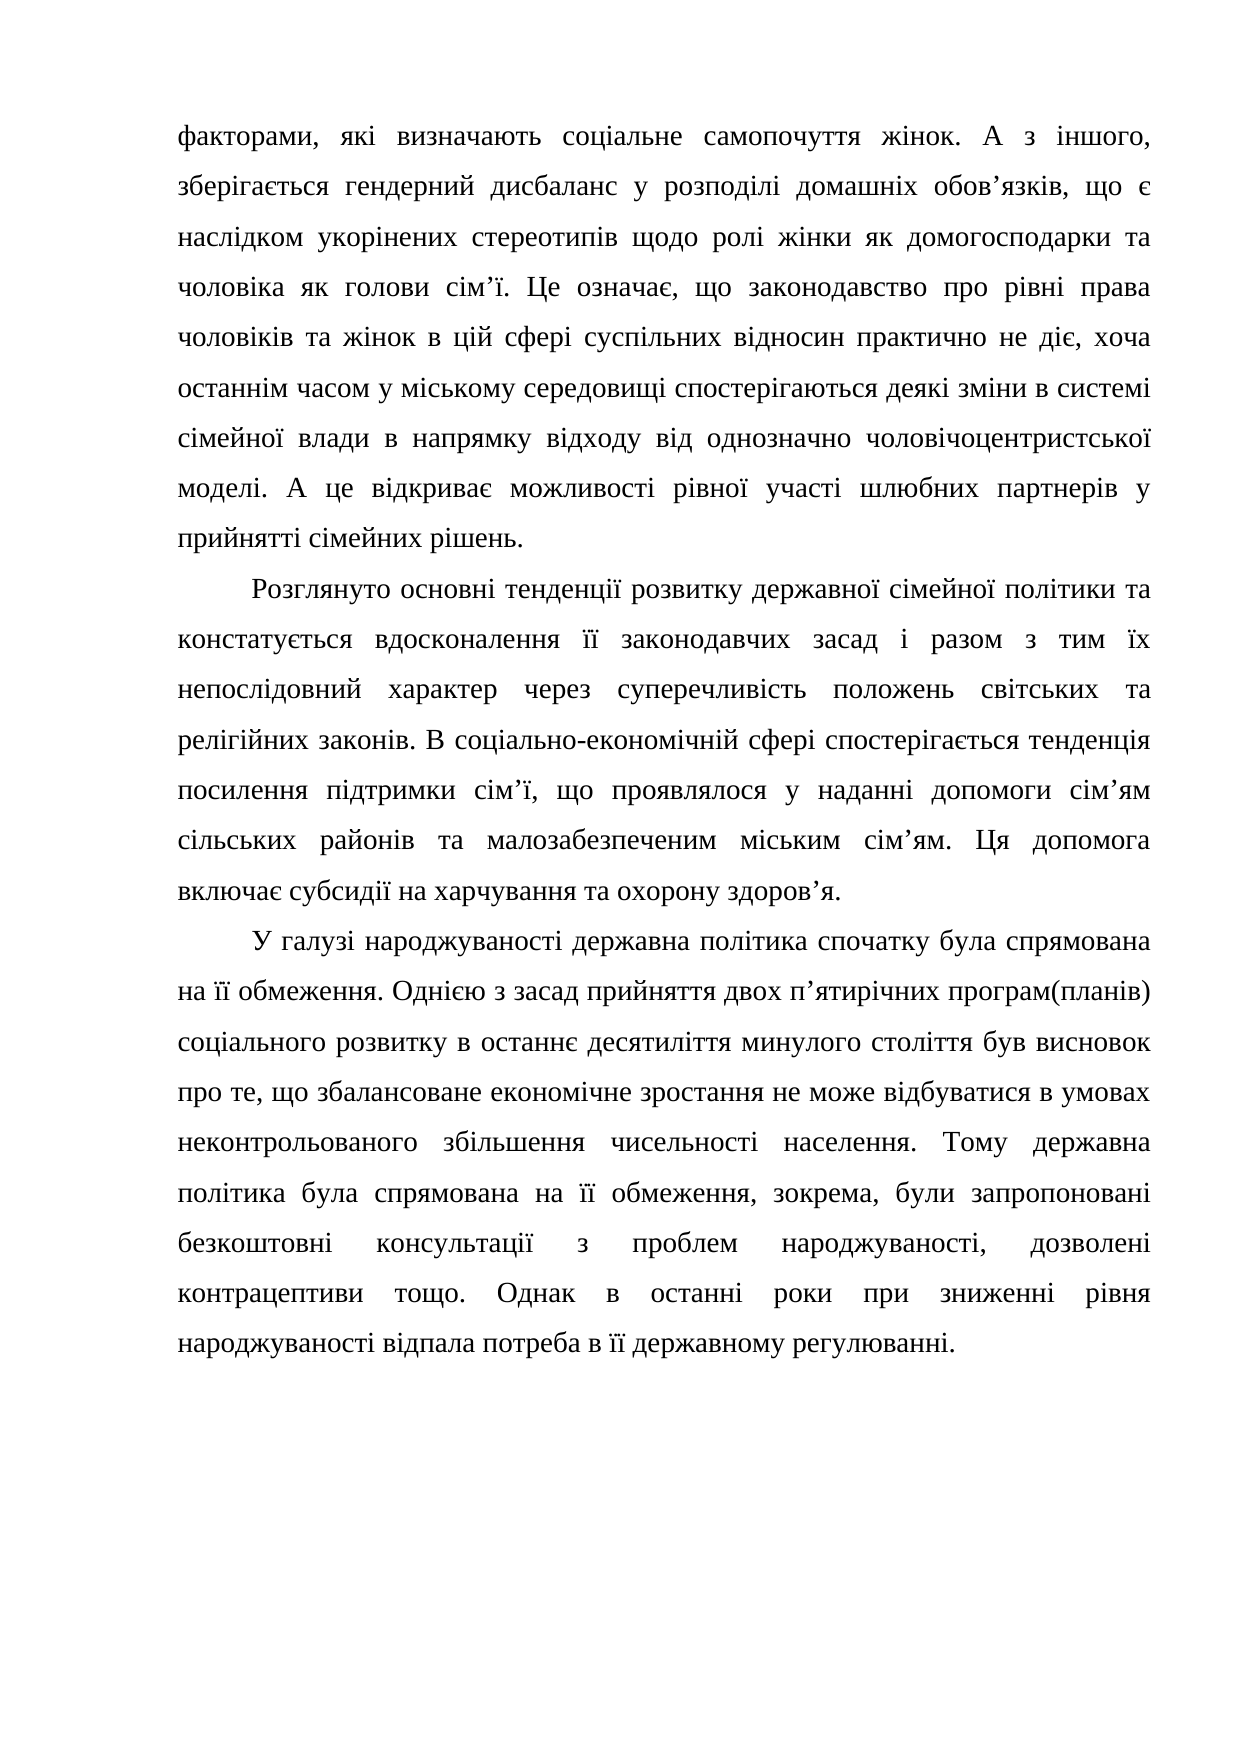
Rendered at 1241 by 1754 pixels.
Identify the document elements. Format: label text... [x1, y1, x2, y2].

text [177, 118, 1152, 554]
text У галузі народжуваності державна політика спочатку була спрямована на її обмеження. Однією з засад прийняття двох п’ятирічних програм(планів) соціального розвитку в останнє десятиліття минулого століття був висновок про те, що збалансоване економічне зростання не може відбуватися в умовах неконтрольованого збільшення чисельності населення. Тому державна політика була спрямована на її обмеження, зокрема, були запропоновані безкоштовні консультації з проблем народжуваності, дозволені контрацептиви тощо. Однак в останні роки при зниженні рівня народжуваності відпала потреба в її державному регулюванні. [177, 923, 1152, 1359]
text Розглянуто основні тенденції розвитку державної сімейної політики та констатується вдосконалення її законодавчих засад і разом з тим їх непослідовний характер через суперечливість положень світських та релігійних законів. В соціально-економічній сфері спостерігається тенденція посилення підтримки сім’ї, що проявлялося у наданні допомоги сім’ям сільських районів та малозабезпеченим міським сім’ям. Ця допомога включає субсидії на харчування та охорону здоров’я. [177, 571, 1152, 906]
